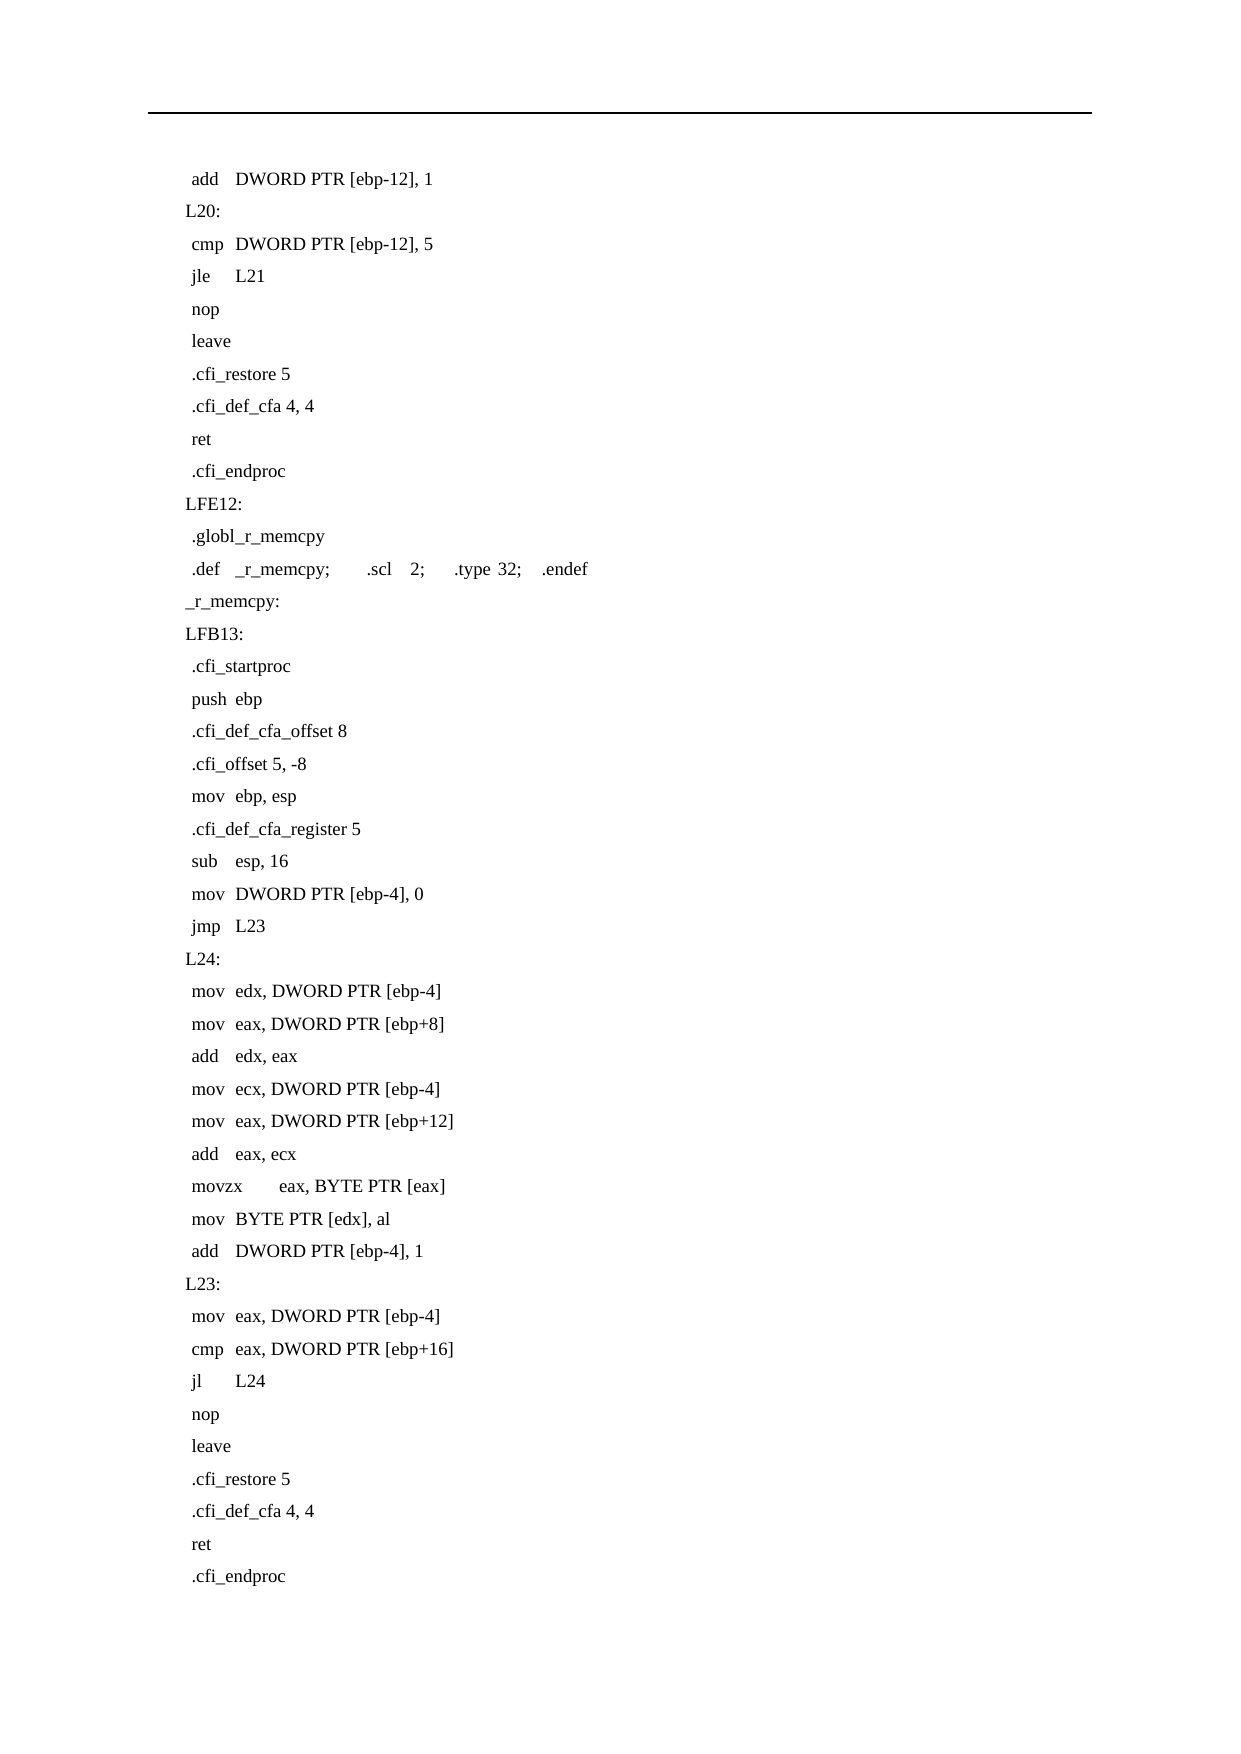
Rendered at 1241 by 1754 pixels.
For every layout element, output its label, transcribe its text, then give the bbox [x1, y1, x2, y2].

text push ebp [148, 682, 1092, 714]
text mov ecx, DWORD PTR [ebp-4] [148, 1072, 1092, 1104]
text nop [148, 1397, 1092, 1429]
text .cfi_def_cfa_register 5 [148, 812, 1092, 844]
text mov edx, DWORD PTR [ebp-4] [148, 974, 1092, 1007]
text .cfi_restore 5 [148, 357, 1092, 389]
text jl L24 [148, 1364, 1092, 1397]
text cmp eax, DWORD PTR [ebp+16] [148, 1332, 1092, 1364]
text mov eax, DWORD PTR [ebp+12] [148, 1104, 1092, 1137]
text cmp DWORD PTR [ebp-12], 5 [148, 227, 1092, 259]
text mov ebp, esp [148, 779, 1092, 812]
text mov eax, DWORD PTR [ebp+8] [148, 1007, 1092, 1039]
text sub esp, 16 [148, 844, 1092, 877]
text add edx, eax [148, 1039, 1092, 1072]
text add DWORD PTR [ebp-4], 1 [148, 1234, 1092, 1267]
text .def _r_memcpy; .scl 2; .type 32; .endef [148, 552, 1092, 584]
text ret [148, 422, 1092, 454]
text mov BYTE PTR [edx], al [148, 1202, 1092, 1234]
text .cfi_offset 5, -8 [148, 747, 1092, 779]
text .cfi_restore 5 [148, 1462, 1092, 1494]
text ret [148, 1527, 1092, 1559]
text .globl _r_memcpy [148, 519, 1092, 552]
text LFE12: [148, 487, 1092, 519]
text L23: [148, 1267, 1092, 1299]
text .cfi_def_cfa_offset 8 [148, 714, 1092, 747]
text add eax, ecx [148, 1137, 1092, 1169]
text L24: [148, 942, 1092, 974]
text L20: [148, 194, 1092, 227]
text mov eax, DWORD PTR [ebp-4] [148, 1299, 1092, 1332]
text leave [148, 324, 1092, 357]
text jmp L23 [148, 909, 1092, 942]
text .cfi_startproc [148, 649, 1092, 682]
text mov DWORD PTR [ebp-4], 0 [148, 877, 1092, 909]
text leave [148, 1429, 1092, 1462]
text .cfi_def_cfa 4, 4 [148, 389, 1092, 422]
text movzx eax, BYTE PTR [eax] [148, 1169, 1092, 1202]
text jle L21 [148, 259, 1092, 292]
text .cfi_def_cfa 4, 4 [148, 1494, 1092, 1527]
text nop [148, 292, 1092, 324]
text LFB13: [148, 617, 1092, 649]
text .cfi_endproc [148, 1559, 1092, 1592]
text _r_memcpy: [148, 584, 1092, 617]
text add DWORD PTR [ebp-12], 1 [148, 162, 1092, 194]
text .cfi_endproc [148, 454, 1092, 487]
